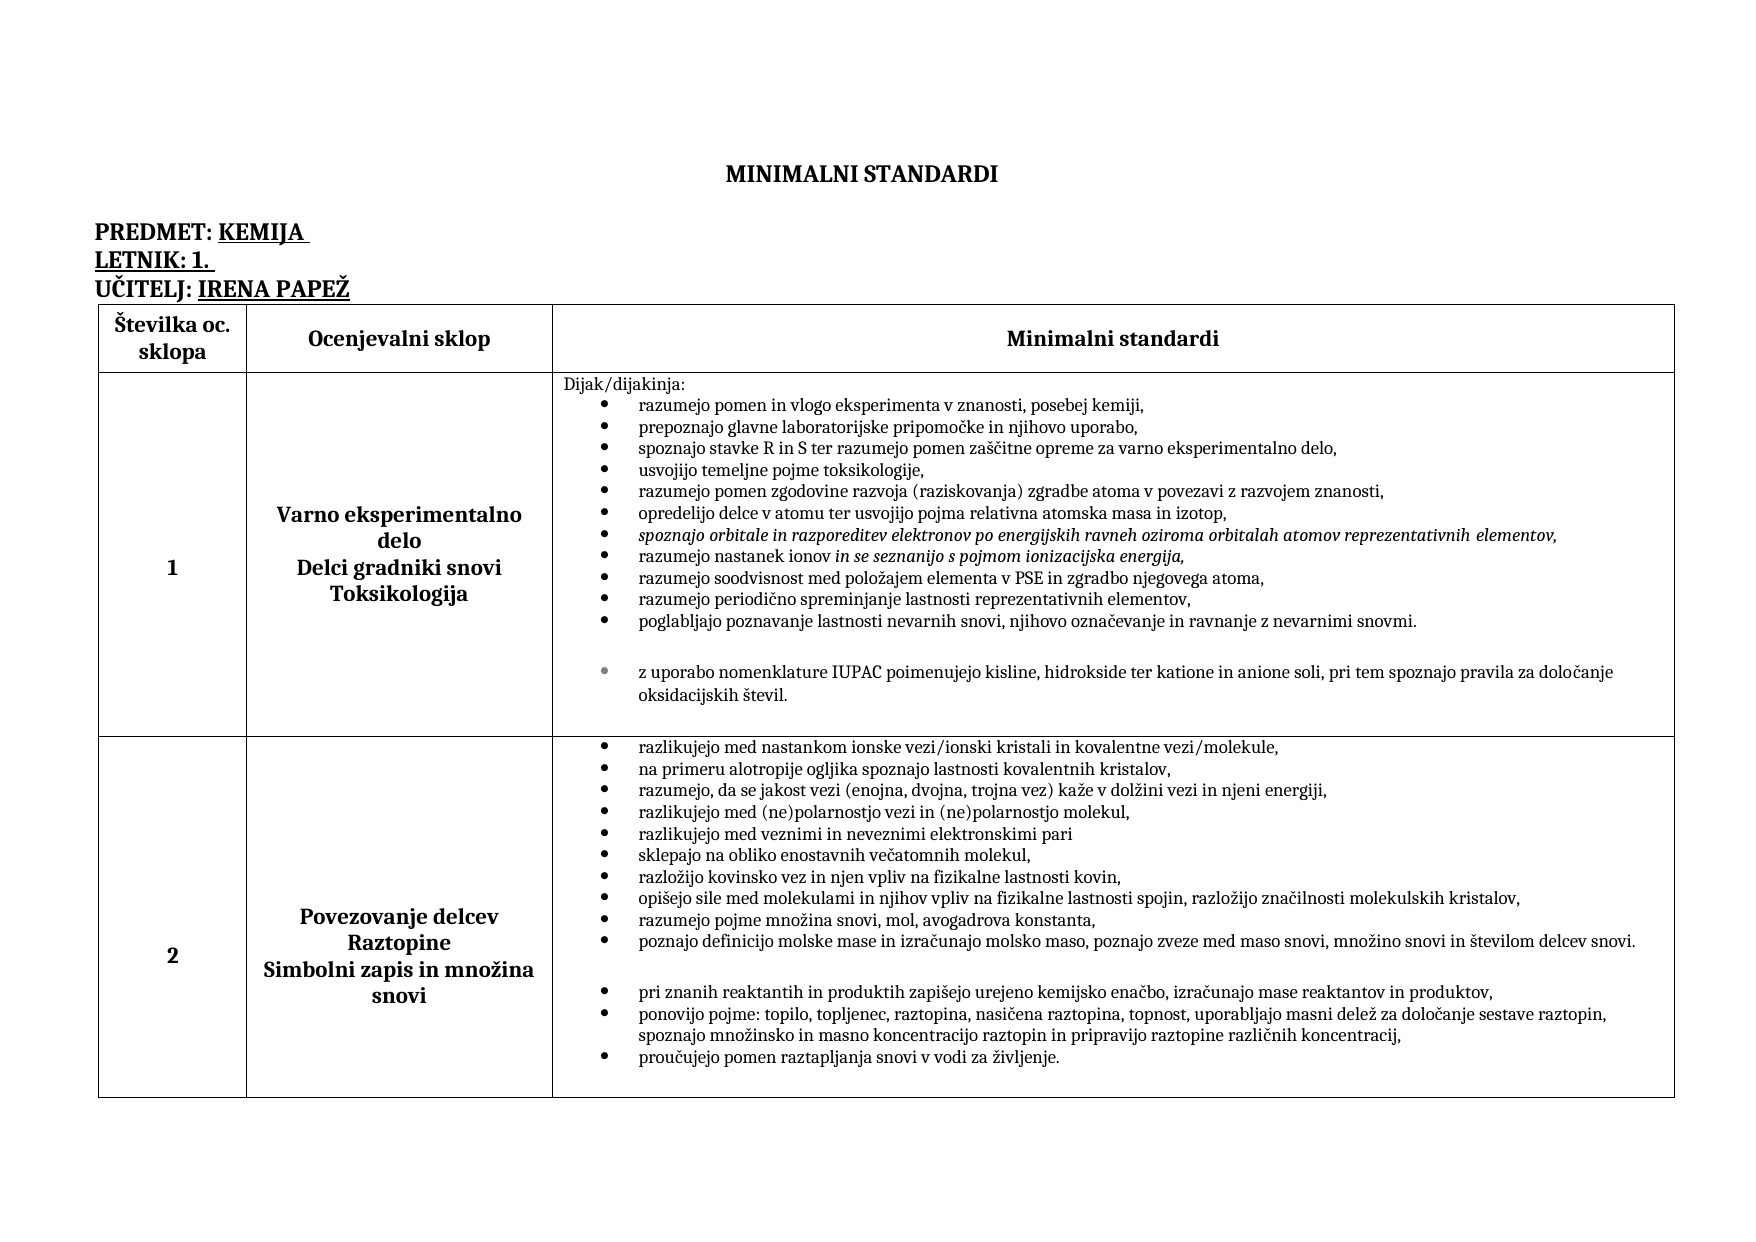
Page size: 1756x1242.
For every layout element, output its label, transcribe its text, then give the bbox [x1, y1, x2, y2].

text MINIMALNI STANDARDI [50, 160, 1674, 189]
table_cell Dijak/dijakinja: razumejo pomen in vlogo eksperimenta v znanosti, posebej kemiji, prepoznajo glavne laboratorijske pripomočke in njihovo uporabo, spoznajo stavke R in S ter razumejo pomen zaščitne opreme za varno eksperimentalno delo, usvojijo temeljne pojme toksikologije, razumejo pomen zgodovine razvoja (raziskovanja) zgradbe atoma v povezavi z razvojem znanosti, opredelijo delce v atomu ter usvojijo pojma relativna atomska masa in izotop, spoznajo orbitale in razporeditev elektronov po energijskih ravneh oziroma orbitalah atomov reprezentativnih elementov, razumejo nastanek ionov in se seznanijo s pojmom ionizacijska energija, razumejo soodvisnost med položajem elementa v PSE in zgradbo njegovega atoma, razumejo periodično spreminjanje lastnosti reprezentativnih elementov, poglabljajo poznavanje lastnosti nevarnih snovi, njihovo označevanje in ravnanje z nevarnimi snovmi. z uporabo nomenklature IUPAC poimenujejo kisline, hidrokside ter katione in anione soli, pri tem spoznajo pravila za določanje oksidacijskih števil. [553, 373, 1674, 736]
text UČITELJ: IRENA PAPEŽ [94, 275, 1674, 304]
table_header Številka oc. sklopa [99, 305, 246, 372]
table_cell 1 [99, 373, 246, 736]
table_cell 2 [99, 737, 246, 1097]
table_cell Povezovanje delcev Raztopine Simbolni zapis in množina snovi [247, 737, 552, 1097]
table_cell Varno eksperimentalno delo Delci gradniki snovi Toksikologija [247, 373, 552, 736]
text LETNIK: 1. [94, 246, 1674, 275]
table_header Minimalni standardi [553, 305, 1674, 372]
table_header Ocenjevalni sklop [247, 305, 552, 372]
table_cell razlikujejo med nastankom ionske vezi/ionski kristali in kovalentne vezi/molekule, na primeru alotropije ogljika spoznajo lastnosti kovalentnih kristalov, razumejo, da se jakost vezi (enojna, dvojna, trojna vez) kaže v dolžini vezi in njeni energiji, razlikujejo med (ne)polarnostjo vezi in (ne)polarnostjo molekul, razlikujejo med veznimi in neveznimi elektronskimi pari sklepajo na obliko enostavnih večatomnih molekul, razložijo kovinsko vez in njen vpliv na fizikalne lastnosti kovin, opišejo sile med molekulami in njihov vpliv na fizikalne lastnosti spojin, razložijo značilnosti molekulskih kristalov, razumejo pojme množina snovi, mol, avogadrova konstanta, poznajo definicijo molske mase in izračunajo molsko maso, poznajo zveze med maso snovi, množino snovi in številom delcev snovi. pri znanih reaktantih in produktih zapišejo urejeno kemijsko enačbo, izračunajo mase reaktantov in produktov, ponovijo pojme: topilo, topljenec, raztopina, nasičena raztopina, topnost, uporabljajo masni delež za določanje sestave raztopin, spoznajo množinsko in masno koncentracijo raztopin in pripravijo raztopine različnih koncentracij, proučujejo pomen raztapljanja snovi v vodi za življenje. [553, 737, 1674, 1097]
text PREDMET: KEMIJA [94, 217, 1674, 246]
